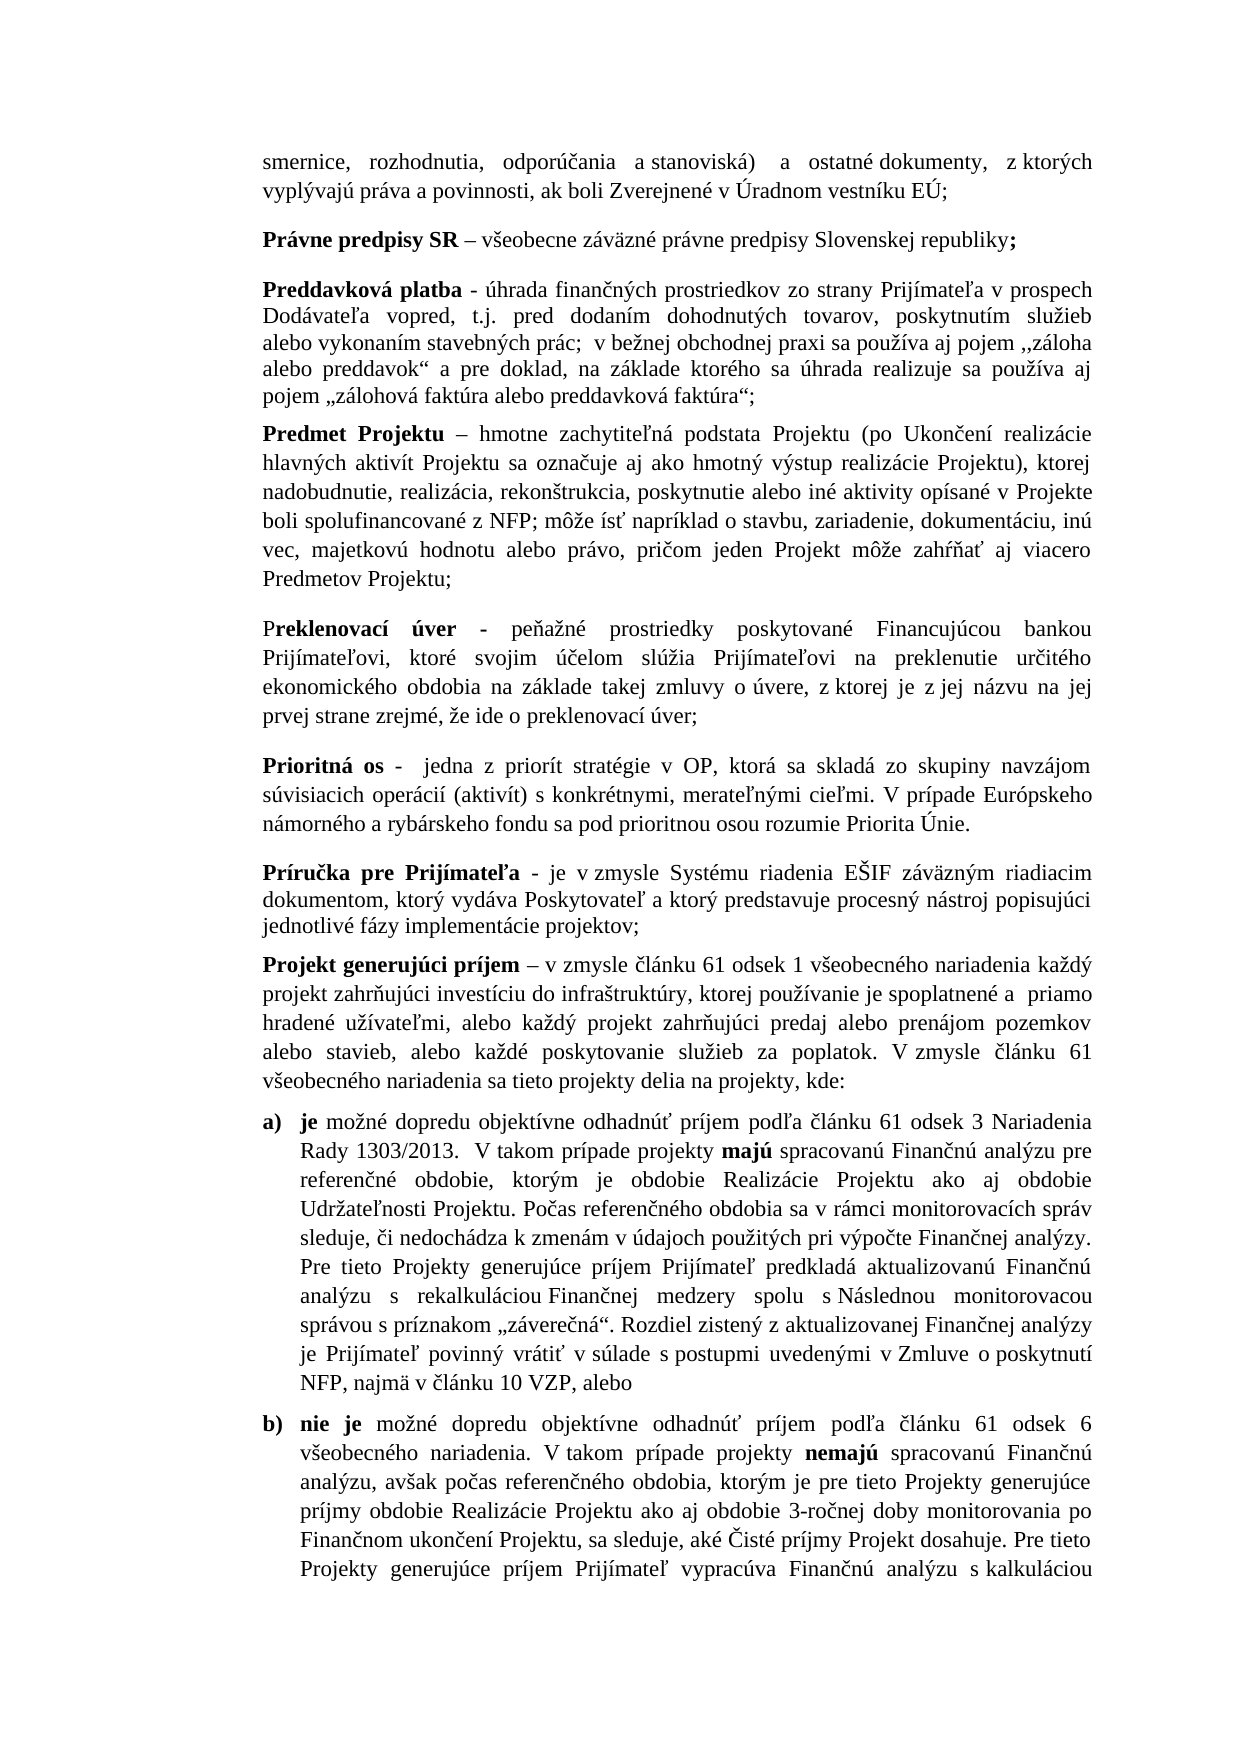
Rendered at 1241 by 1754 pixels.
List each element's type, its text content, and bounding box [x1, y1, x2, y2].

text Právne predpisy SR – všeobecne záväzné právne predpisy Slovenskej republiky; [262, 226, 1092, 253]
list Projekt generujúci príjem – v zmysle článku 61 odsek 1 všeobecného nariadenia každý projekt zahrňujúci investíciu do infraštruktúry, ktorej používanie je spoplatnené a priamo hradené užívateľmi, alebo každý projekt zahrňujúci predaj alebo prenájom pozemkov alebo stavieb, alebo každé poskytovanie služieb za poplatok. V zmysle článku 61 všeobecného nariadenia sa tieto projekty delia na projekty, kde: [262, 951, 1092, 1093]
text Prioritná os - jedna z priorít stratégie v OP, ktorá sa skladá zo skupiny navzájom súvisiacich operácií (aktivít) s konkrétnymi, merateľnými cieľmi. V prípade Európskeho námorného a rybárskeho fondu sa pod prioritnou osou rozumie Priorita Únie. [262, 752, 1092, 836]
text Predmet Projektu – hmotne zachytiteľná podstata Projektu (po Ukončení realizácie hlavných aktivít Projektu sa označuje aj ako hmotný výstup realizácie Projektu), ktorej nadobudnutie, realizácia, rekonštrukcia, poskytnutie alebo iné aktivity opísané v Projekte boli spolufinancované z NFP; môže ísť napríklad o stavbu, zariadenie, dokumentáciu, inú vec, majetkovú hodnotu alebo právo, pričom jeden Projekt môže zahŕňať aj viacero Predmetov Projektu; [262, 421, 1092, 592]
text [262, 148, 1092, 203]
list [262, 1410, 1092, 1582]
text Príručka pre Prijímateľa - je v zmysle Systému riadenia EŠIF záväzným riadiacim dokumentom, ktorý vydáva Poskytovateľ a ktorý predstavuje procesný nástroj popisujúci jednotlivé fázy implementácie projektov; [262, 859, 1092, 938]
list je možné dopredu objektívne odhadnúť príjem podľa článku 61 odsek 3 Nariadenia Rady 1303/2013. V takom prípade projekty majú spracovanú Finančnú analýzu pre referenčné obdobie, ktorým je obdobie Realizácie Projektu ako aj obdobie Udržateľnosti Projektu. Počas referenčného obdobia sa v rámci monitorovacích správ sleduje, či nedochádza k zmenám v údajoch použitých pri výpočte Finančnej analýzy. Pre tieto Projekty generujúce príjem Prijímateľ predkladá aktualizovanú Finančnú analýzu s rekalkuláciou Finančnej medzery spolu s Následnou monitorovacou správou s príznakom „záverečná“. Rozdiel zistený z aktualizovanej Finančnej analýzy je Prijímateľ povinný vrátiť v súlade s postupmi uvedenými v Zmluve o poskytnutí NFP, najmä v článku 10 VZP, alebo [262, 1108, 1092, 1395]
text Preddavková platba - úhrada finančných prostriedkov zo strany Prijímateľa v prospech Dodávateľa vopred, t.j. pred dodaním dohodnutých tovarov, poskytnutím služieb alebo vykonaním stavebných prác; v bežnej obchodnej praxi sa používa aj pojem ,,záloha alebo preddavok“ a pre doklad, na základe ktorého sa úhrada realizuje sa používa aj pojem „zálohová faktúra alebo preddavková faktúra“; [262, 276, 1092, 408]
text Preklenovací úver - peňažné prostriedky poskytované Financujúcou bankou Prijímateľovi, ktoré svojim účelom slúžia Prijímateľovi na preklenutie určitého ekonomického obdobia na základe takej zmluvy o úvere, z ktorej je z jej názvu na jej prvej strane zrejmé, že ide o preklenovací úver; [262, 615, 1092, 728]
